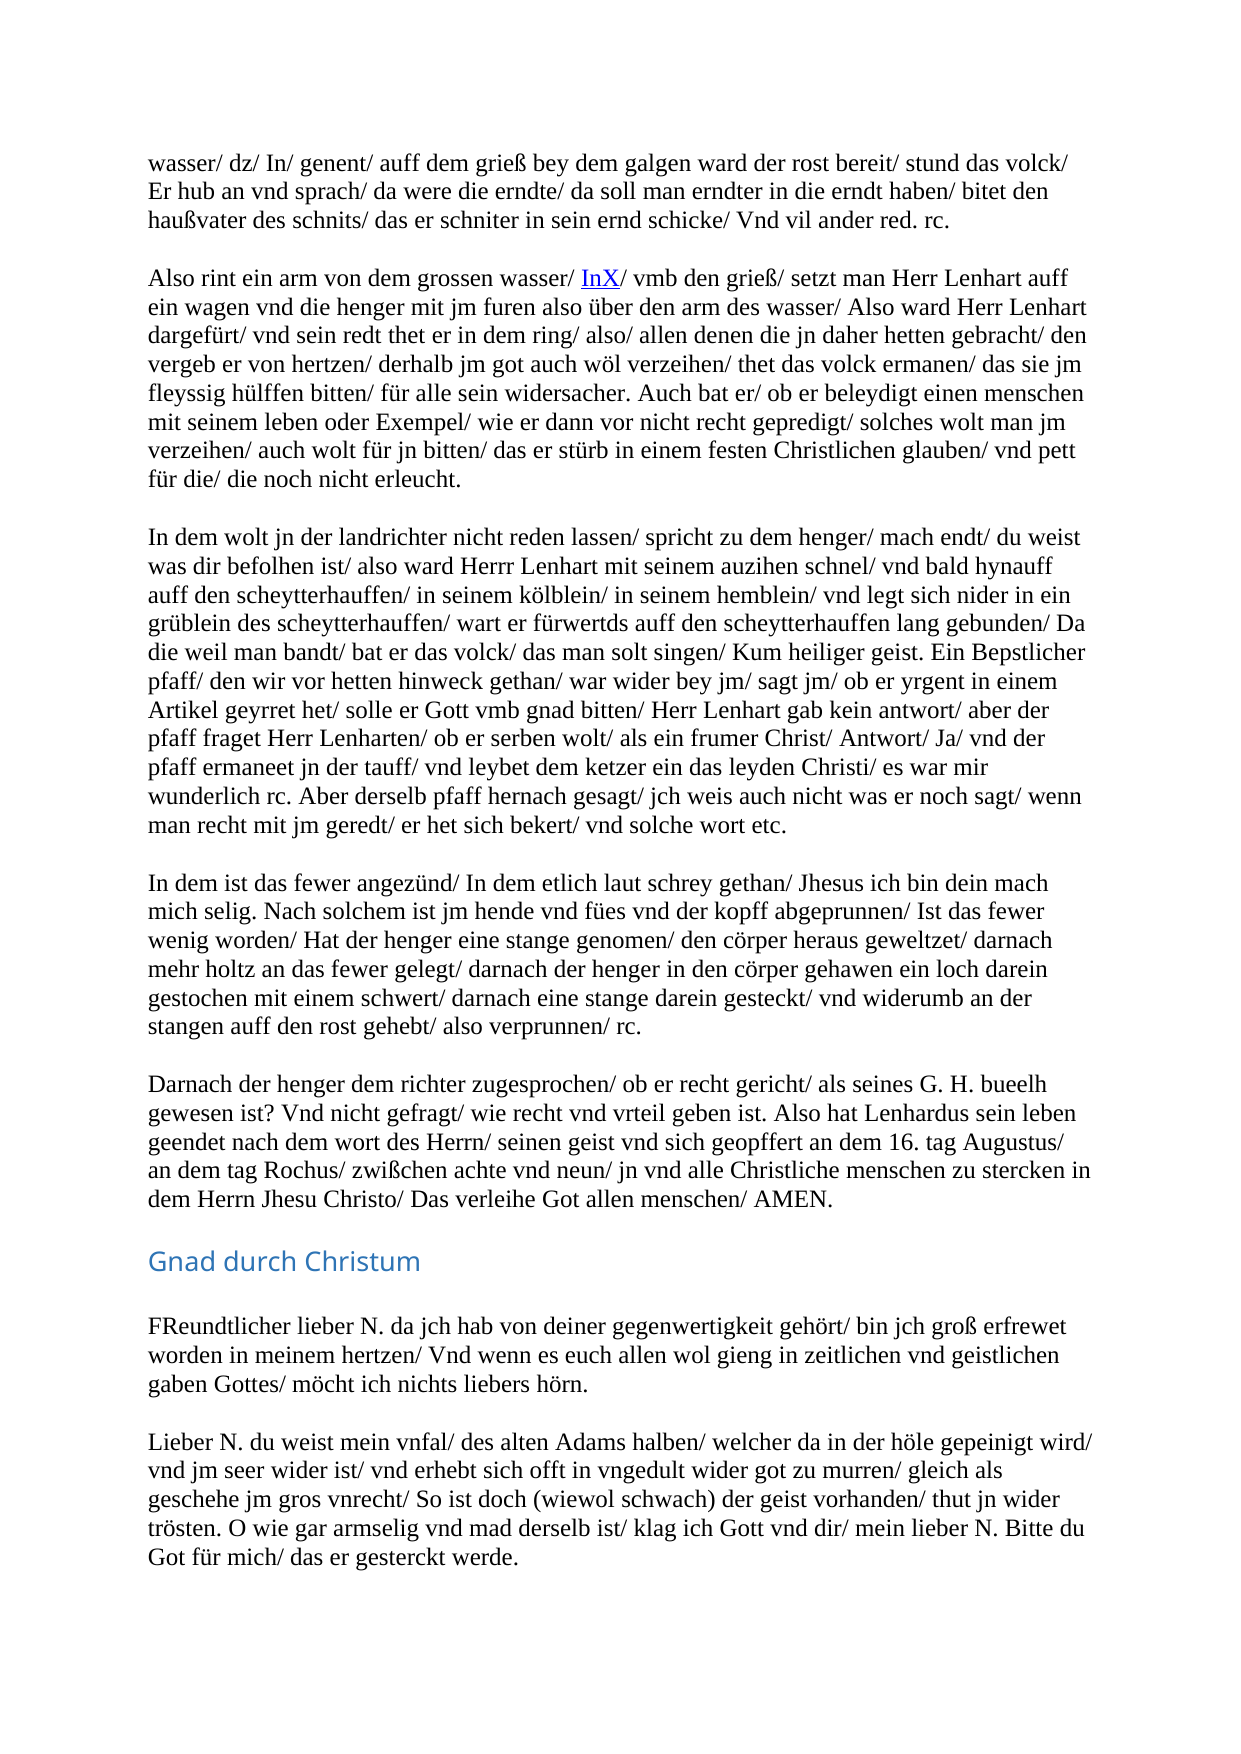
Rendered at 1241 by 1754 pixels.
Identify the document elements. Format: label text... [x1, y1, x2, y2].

text In dem ist das fewer angezünd/ In dem etlich laut schrey gethan/ Jhesus ich bin dein mach mich selig. Nach solchem ist jm hende vnd fües vnd der kopff abgeprunnen/ Ist das fewer wenig worden/ Hat der henger eine stange genomen/ den cörper heraus geweltzet/ darnach mehr holtz an das fewer gelegt/ darnach der henger in den cörper gehawen ein loch darein gestochen mit einem schwert/ darnach eine stange darein gesteckt/ vnd widerumb an der stangen auff den rost gehebt/ also verprunnen/ rc. [148, 1443, 1093, 1616]
text Also rint ein arm von dem grossen wasser/ InX/ vmb den grieß/ setzt man Herr Lenhart auff ein wagen vnd die henger mit jm furen also über den arm des wasser/ Also ward Herr Lenhart dargefürt/ vnd sein redt thet er in dem ring/ also/ allen denen die jn daher hetten gebracht/ den vergeb er von hertzen/ derhalb jm got auch wöl verzeihen/ thet das volck ermanen/ das sie jm fleyssig hülffen bitten/ für alle sein widersacher. Auch bat er/ ob er beleydigt einen menschen mit seinem leben oder Exempel/ wie er dann vor nicht recht gepredigt/ solches wolt man jm verzeihen/ auch wolt für jn bitten/ das er stürb in einem festen Christlichen glauben/ vnd pett für die/ die noch nicht erleucht. [148, 838, 1093, 1068]
text Ein Bäbstlicher pfaff kam neben herr Lenharten/ mit jm wolt er reden vnd gehen/ nam jn einer bey der achsel/ spricht Pfaff jr habt da nichts zuschaffen. Des herr Lenharten knecht kam/ nam vrlaub/ vol weinens/ vnd küsset herr Lenharten die hend/ des schmutzet herr Lenhart vnd sprach/ Was thut das fleysch? Einer hub an/ tröstet jn in dem herrn/ Er hub an gewaltig teutsch zu reden gleich mit grymmigem gemüt/ sein kopff von einer seiten zu der andern wancken/ sprechend/ Christus du must mit mir leyden/ Christus du mus vnder mich/ du must micht tragen/ mit mir ist es vmb sonst vnd verlorn. In dem kamen sie an den grieß bey dem wasser/ dz/ In/ genent/ auff dem grieß bey dem galgen ward der rost bereit/ stund das volck/ Er hub an vnd sprach/ da were die erndte/ da soll man erndter in die erndt haben/ bitet den haußvater des schnits/ das er schniter in sein ernd schicke/ Vnd vil ander red. rc. [148, 522, 1093, 809]
text In solchem sein die schergen für das ambthaus geriten/ vnd die zwen henger vnd jr knecht in das ambthauß gegangen/ der henger gefragt/ wie heistu? Antwort/ Ich heiß Lenhart/ Der henger gesagt/ Ich kan dir nicht vil für sagen/ noch dich lernen/ du weist dich wol zu halten/ jch muß mich nach befelh meines G. H. halten. Herr Lenhart gesagt/ Lieben freund/ bedarff ewr lere nicht/ thut was euch befolgen/ Seine hand dargereicht/ hart gebunden/ Die henger geflucht/ wann die strick hetten sich verwerret/ Herr Lenhart gesagt/ Lieben brüder fluchet nicht/ last euch der weil/ jch entrinne euch nicht/ jr thut mir kein punt oder zug/ es wil Christus mein herr haben/ jr seit nur ein werckzeug von Got verordnet/ rc. Nach dem hat man jn herauß gefürt/ aber was sol ich schreiben/ jch hab von keinem menschen kein solchen ernst vnd inprunstigkeit gesehen/ er hub sein gesicht übersich/ sein prust empor/ sein mund redt so schnell latinische psalm/ das ein wort dem andern kaum entweichen mocht/ solches trib er durch die stat. [148, 148, 1093, 493]
text In dem wolt jn der landrichter nicht reden lassen/ spricht zu dem henger/ mach endt/ du weist was dir befolhen ist/ also ward Herrr Lenhart mit seinem auzihen schnel/ vnd bald hynauff auff den scheytterhauffen/ in seinem kölblein/ in seinem hemblein/ vnd legt sich nider in ein grüblein des scheytterhauffen/ wart er fürwertds auff den scheytterhauffen lang gebunden/ Da die weil man bandt/ bat er das volck/ das man solt singen/ Kum heiliger geist. Ein Bepstlicher pfaff/ den wir vor hetten hinweck gethan/ war wider bey jm/ sagt jm/ ob er yrgent in einem Artikel geyrret het/ solle er Gott vmb gnad bitten/ Herr Lenhart gab kein antwort/ aber der pfaff fraget Herr Lenharten/ ob er serben wolt/ als ein frumer Christ/ Antwort/ Ja/ vnd der pfaff ermaneet jn der tauff/ vnd leybet dem ketzer ein das leyden Christi/ es war mir wunderlich rc. Aber derselb pfaff hernach gesagt/ jch weis auch nicht was er noch sagt/ wenn man recht mit jm geredt/ er het sich bekert/ vnd solche wort etc. [148, 1098, 1093, 1414]
